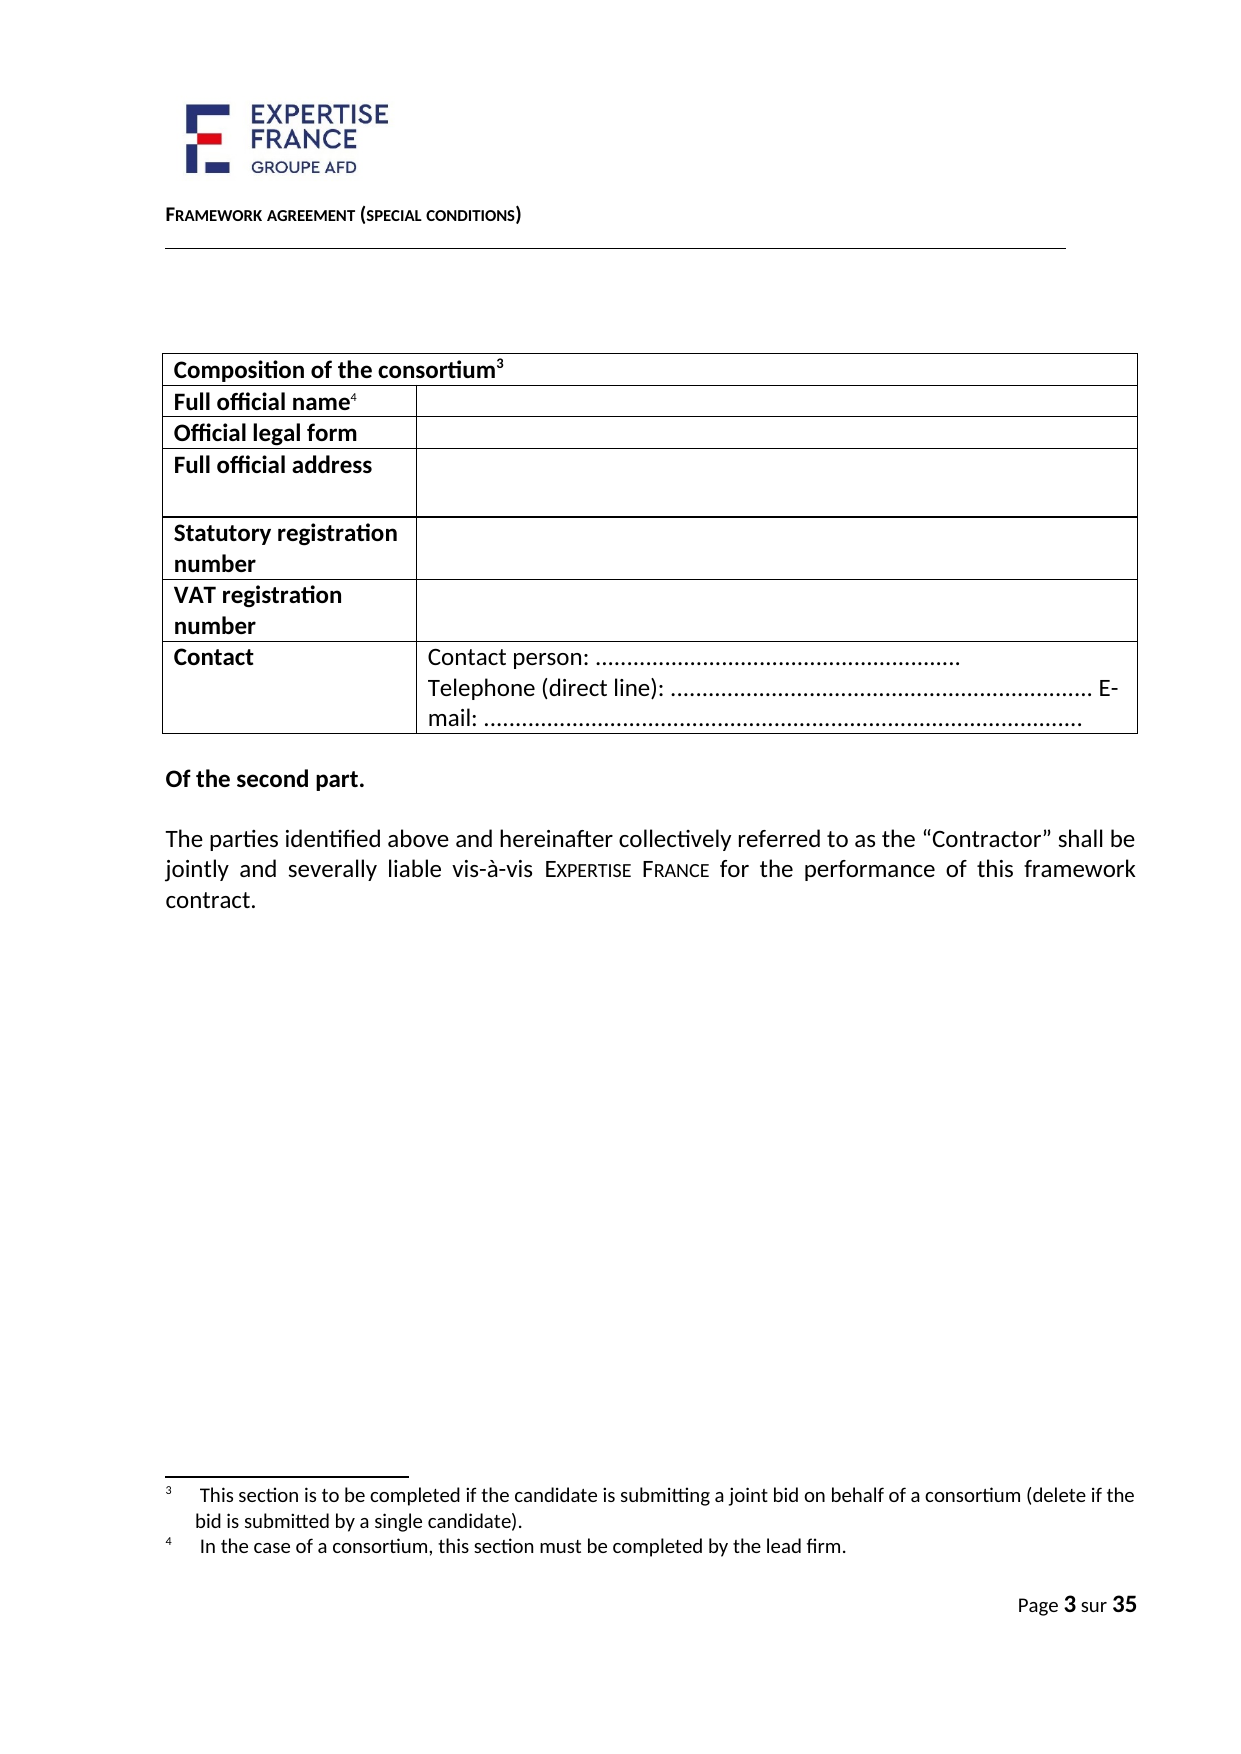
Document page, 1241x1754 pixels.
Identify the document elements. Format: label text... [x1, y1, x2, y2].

table_cell Statutory registration number [163, 518, 416, 578]
table_cell VAT registration number [163, 580, 416, 641]
table_cell [417, 417, 1137, 448]
table_cell Full official address [163, 449, 416, 516]
table_cell [417, 580, 1137, 641]
text Of the second part. [165, 763, 1137, 794]
table_cell Contact [163, 642, 416, 733]
table_cell [417, 518, 1137, 578]
text The parties identified above and hereinafter collectively referred to as the “Contractor” shall be jointly and severally liable vis-à-vis Expertise France for the performance of this framework contract. [165, 823, 1137, 914]
table_cell Official legal form [163, 417, 416, 448]
picture [165, 75, 412, 201]
table_cell [417, 449, 1137, 516]
table_cell Full official name [163, 386, 416, 416]
table_cell Contact person: .......................................................... Telephone (direct line): ................................................................... E-mail: ............................................................................................... [417, 642, 1137, 733]
table_header Composition of the consortium [163, 354, 1137, 384]
table_cell [417, 386, 1137, 416]
